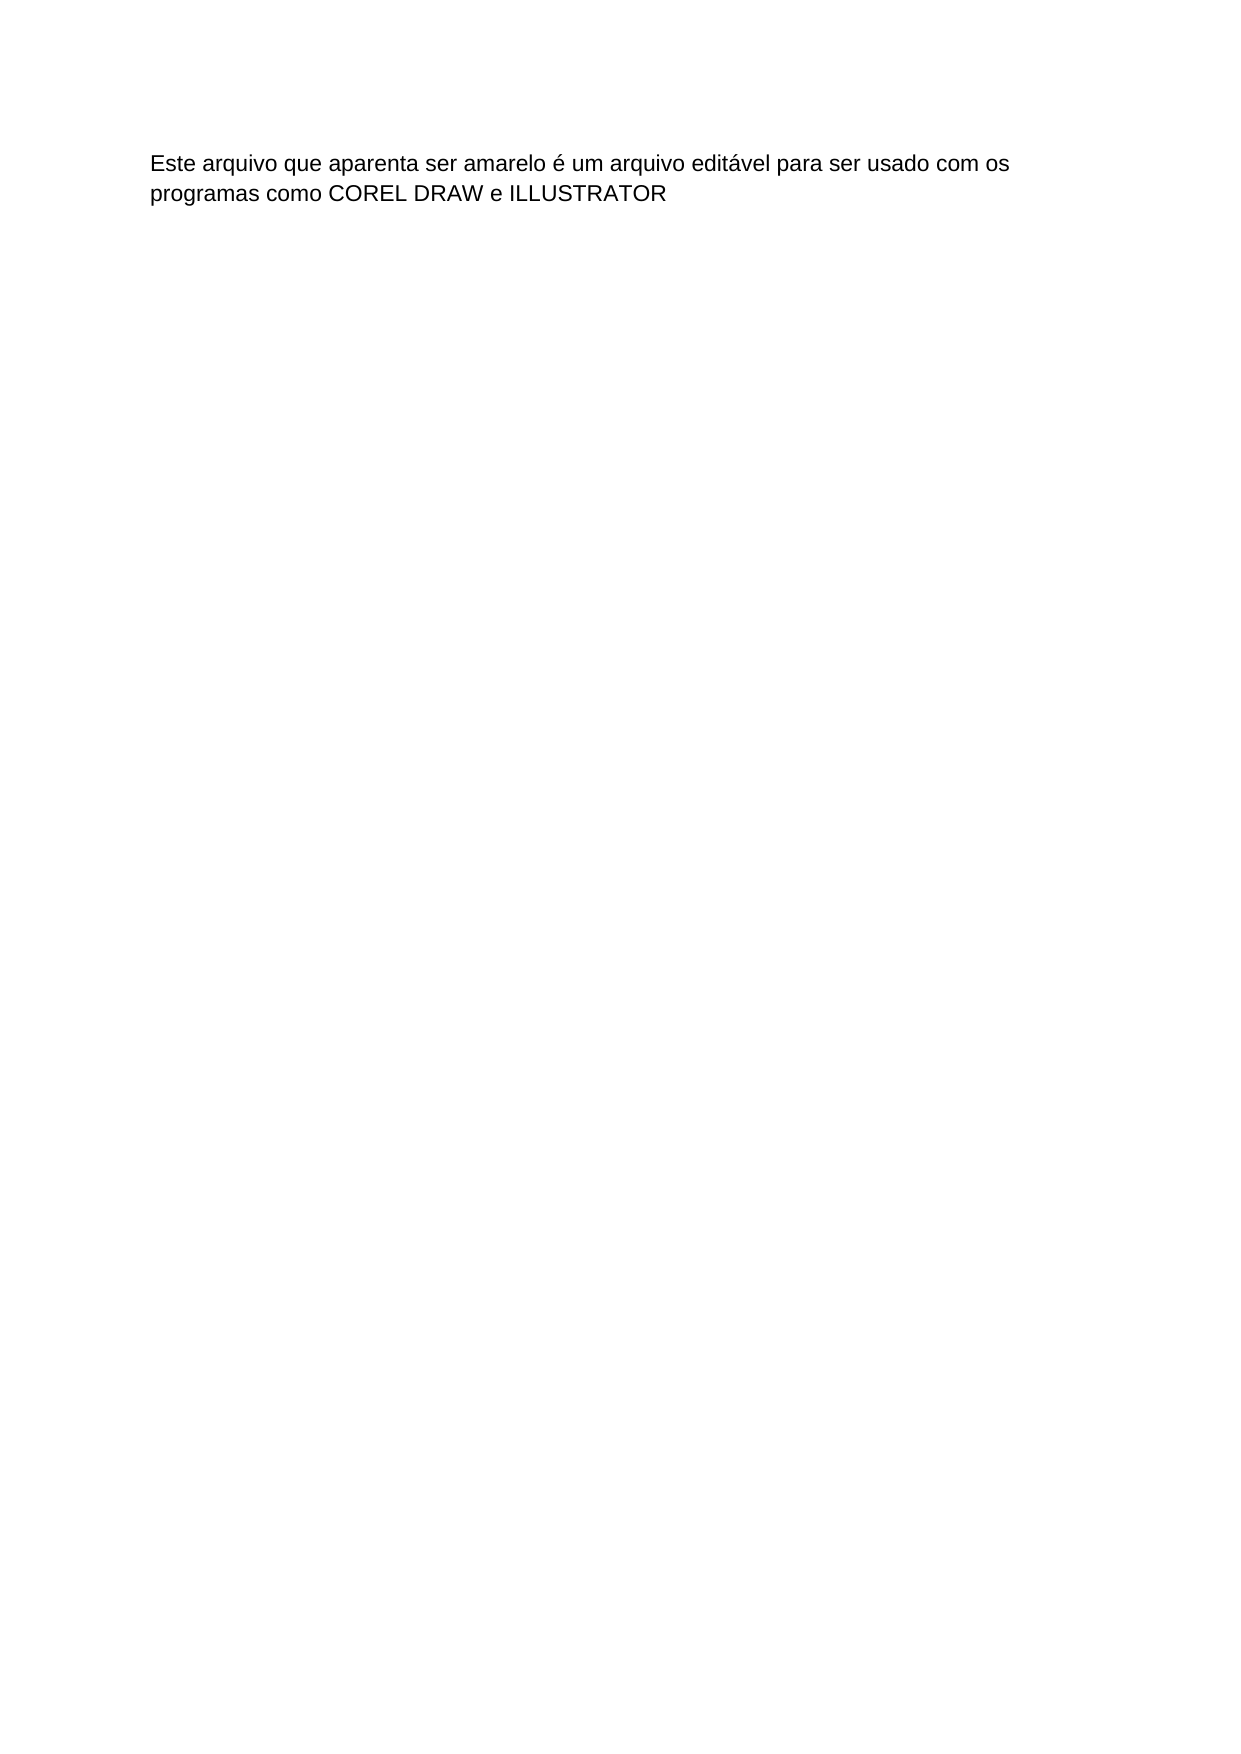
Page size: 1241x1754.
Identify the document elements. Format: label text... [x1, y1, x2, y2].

text Este arquivo que aparenta ser amarelo é um arquivo editável para ser usado com os programas como COREL DRAW e ILLUSTRATOR [150, 150, 1090, 207]
